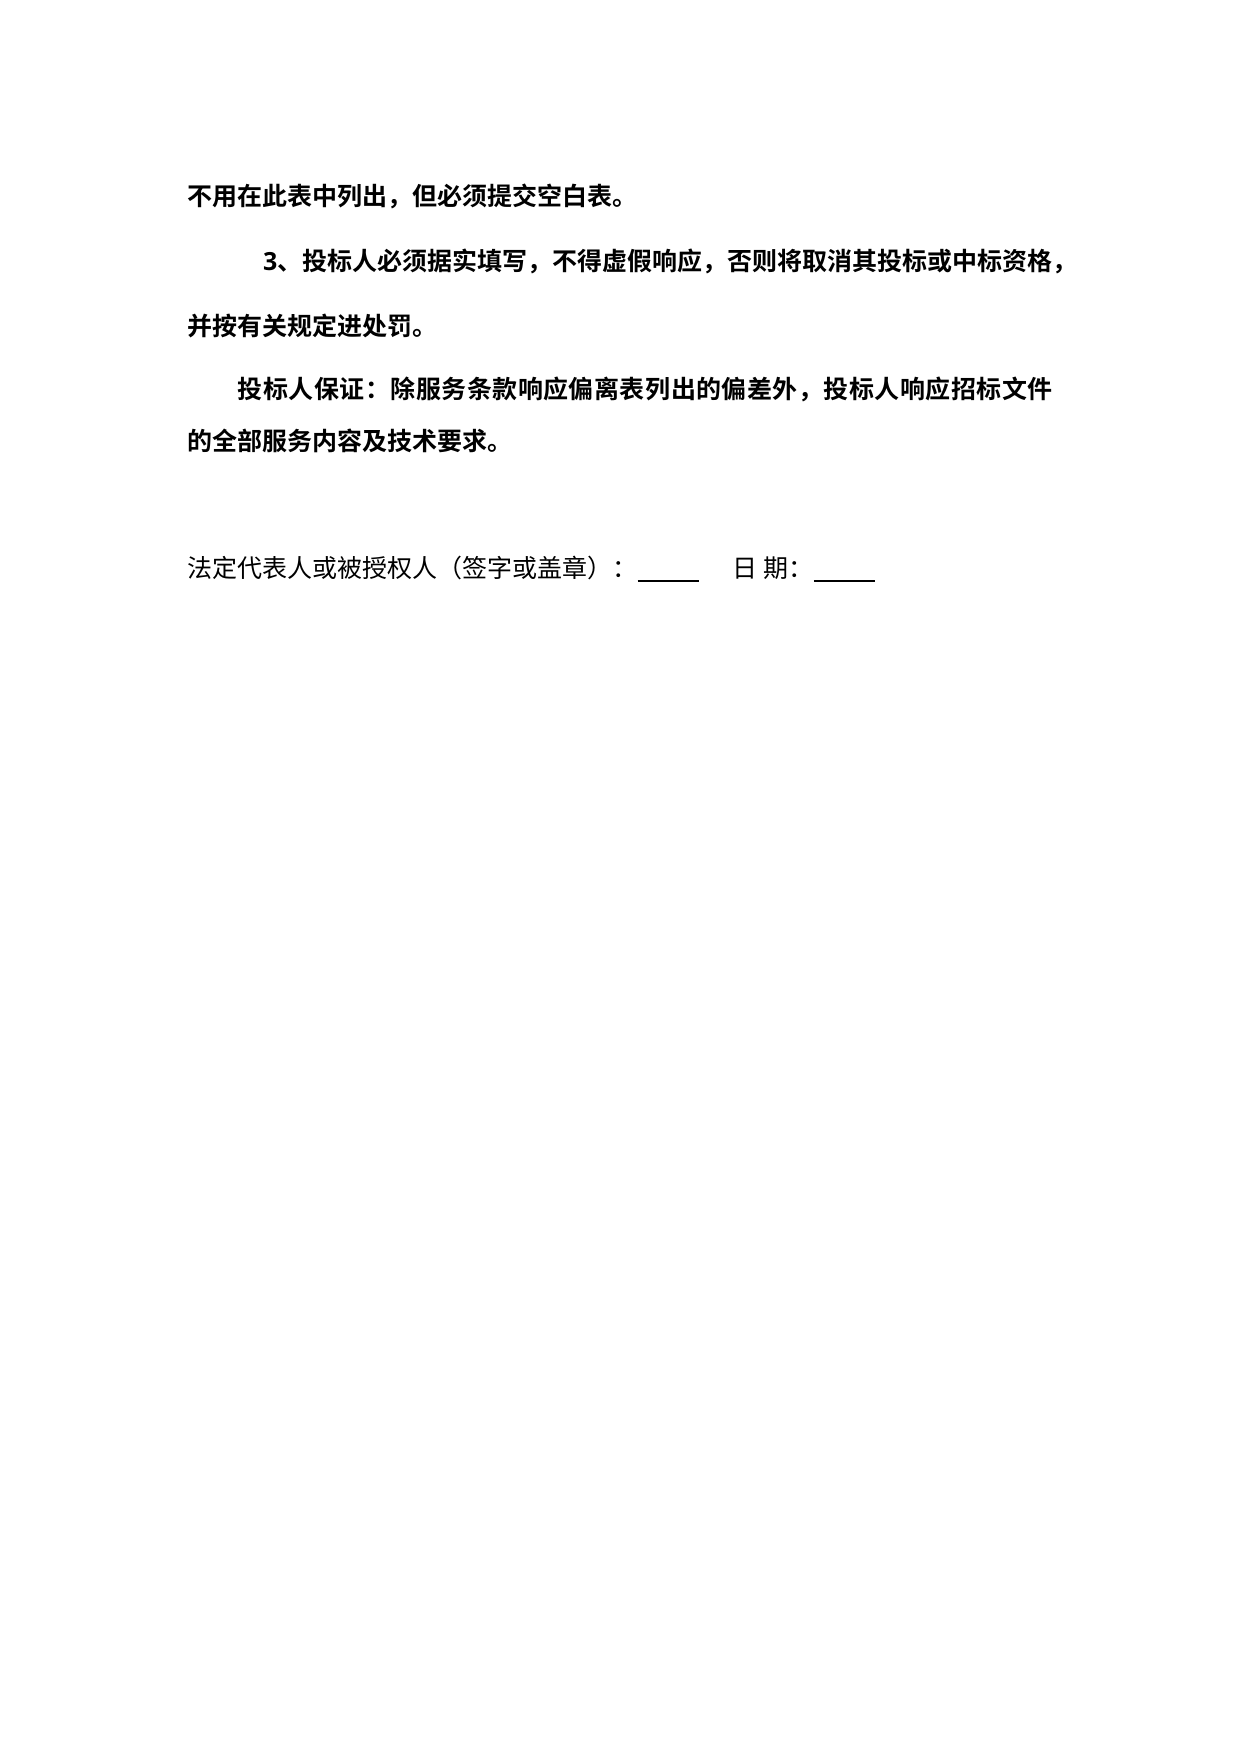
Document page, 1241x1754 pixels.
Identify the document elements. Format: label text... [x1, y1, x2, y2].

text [187, 162, 1053, 227]
text 3、投标人必须据实填写，不得虚假响应，否则将取消其投标或中标资格，并按有关规定进处罚。 [187, 227, 1053, 357]
text 投标人保证：除服务条款响应偏离表列出的偏差外，投标人响应招标文件的全部服务内容及技术要求。 [187, 357, 1053, 461]
text 法定代表人或被授权人（签字或盖章）： 日 期： [187, 534, 1053, 599]
